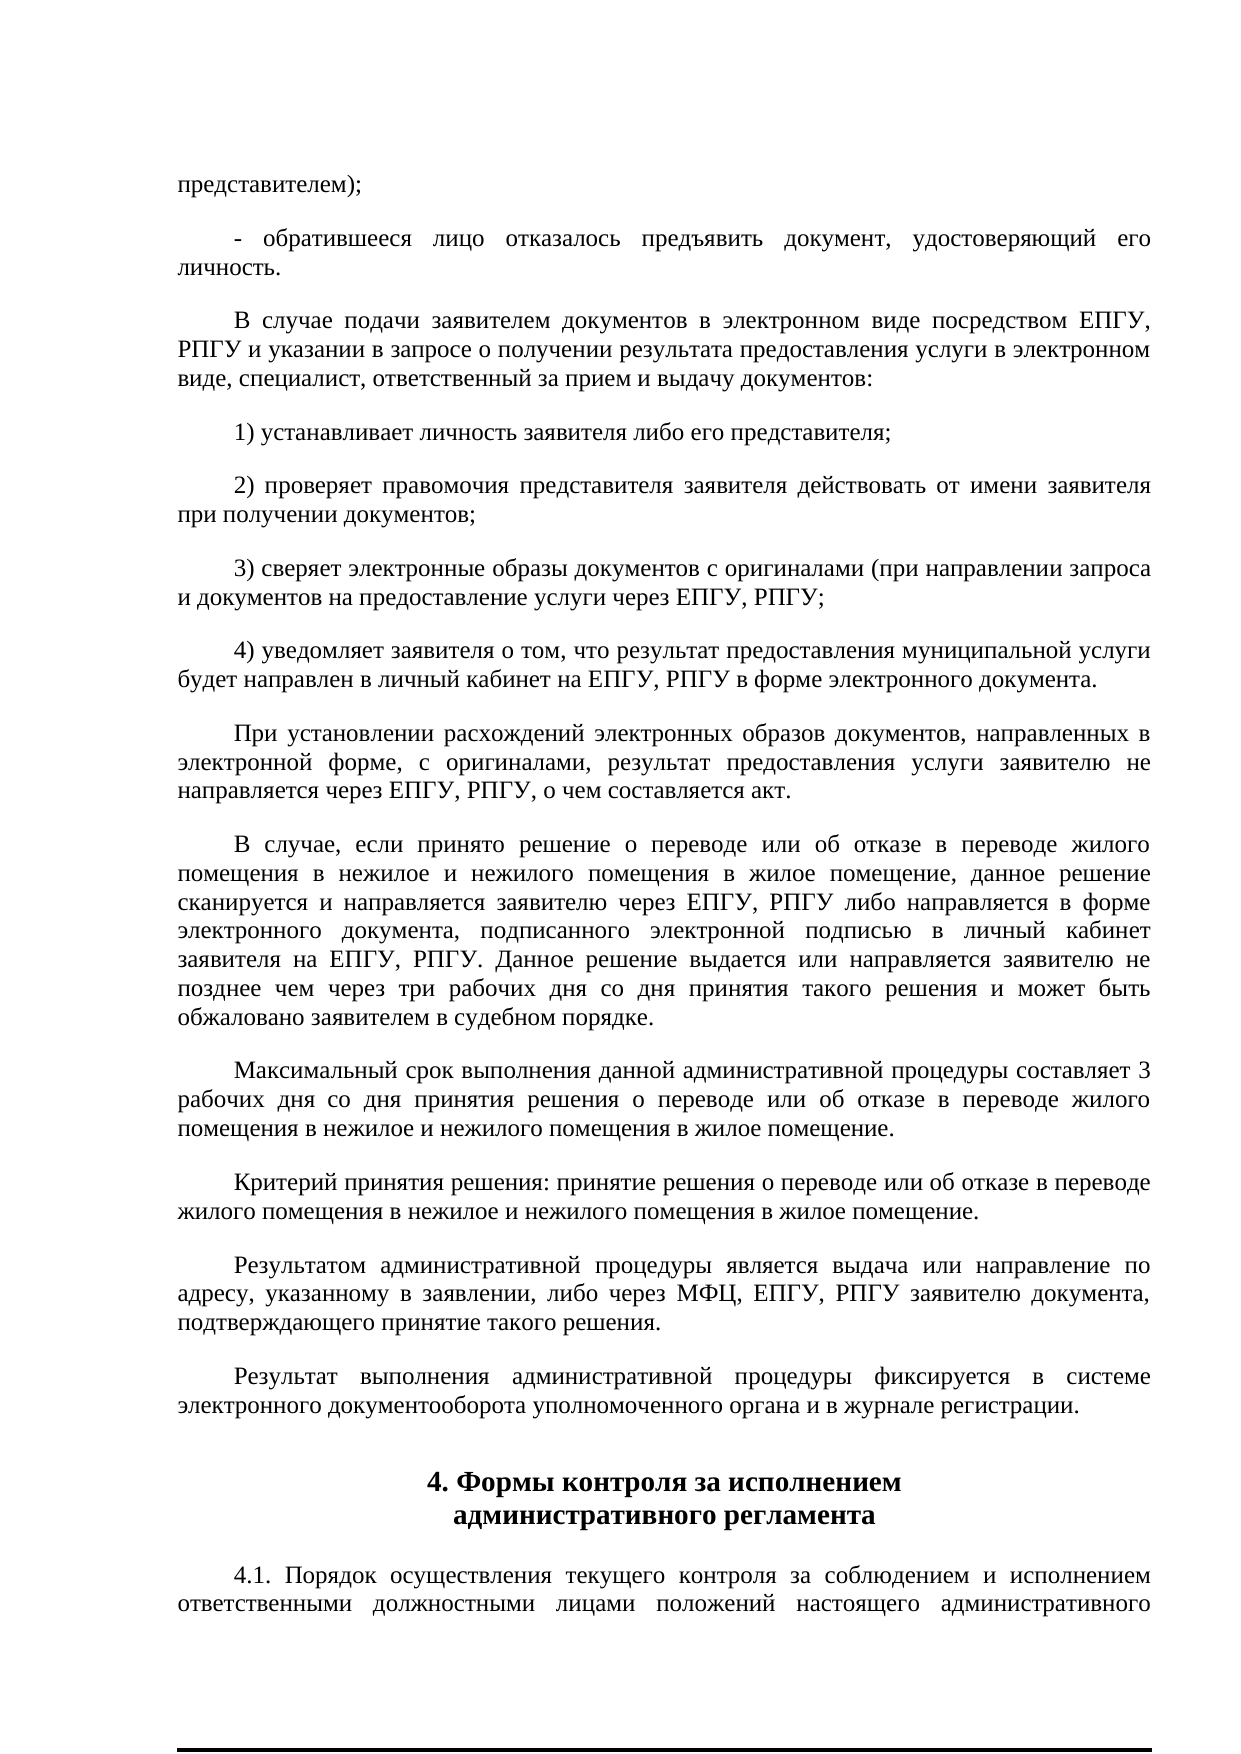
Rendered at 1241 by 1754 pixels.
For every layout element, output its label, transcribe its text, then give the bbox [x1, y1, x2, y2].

text Максимальный срок выполнения данной административной процедуры составляет 3 рабочих дня со дня принятия решения о переводе или об отказе в переводе жилого помещения в нежилое и нежилого помещения в жилое помещение. [177, 1056, 1152, 1142]
text - обратившееся лицо отказалось предъявить документ, удостоверяющий его личность. [177, 223, 1152, 281]
title административного регламента [177, 1497, 1152, 1531]
text Критерий принятия решения: принятие решения о переводе или об отказе в переводе жилого помещения в нежилое и нежилого помещения в жилое помещение. [177, 1167, 1152, 1225]
text Результатом административной процедуры является выдача или направление по адресу, указанному в заявлении, либо через МФЦ, ЕПГУ, РПГУ заявителю документа, подтверждающего принятие такого решения. [177, 1250, 1152, 1336]
text Результат выполнения административной процедуры фиксируется в системе электронного документооборота уполномоченного органа и в журнале регистрации. [177, 1361, 1152, 1418]
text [177, 169, 1152, 198]
title 4. Формы контроля за исполнением [177, 1464, 1152, 1497]
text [177, 1560, 1152, 1617]
text 1) устанавливает личность заявителя либо его представителя; [177, 417, 1152, 446]
text 3) сверяет электронные образы документов с оригиналами (при направлении запроса и документов на предоставление услуги через ЕПГУ, РПГУ; [177, 553, 1152, 611]
text В случае, если принято решение о переводе или об отказе в переводе жилого помещения в нежилое и нежилого помещения в жилое помещение, данное решение сканируется и направляется заявителю через ЕПГУ, РПГУ либо направляется в форме электронного документа, подписанного электронной подписью в личный кабинет заявителя на ЕПГУ, РПГУ. Данное решение выдается или направляется заявителю не позднее чем через три рабочих дня со дня принятия такого решения и может быть обжаловано заявителем в судебном порядке. [177, 829, 1152, 1031]
text В случае подачи заявителем документов в электронном виде посредством ЕПГУ, РПГУ и указании в запросе о получении результата предоставления услуги в электронном виде, специалист, ответственный за прием и выдачу документов: [177, 306, 1152, 392]
text 4) уведомляет заявителя о том, что результат предоставления муниципальной услуги будет направлен в личный кабинет на ЕПГУ, РПГУ в форме электронного документа. [177, 636, 1152, 693]
text При установлении расхождений электронных образов документов, направленных в электронной форме, с оригиналами, результат предоставления услуги заявителю не направляется через ЕПГУ, РПГУ, о чем составляется акт. [177, 718, 1152, 804]
text 2) проверяет правомочия представителя заявителя действовать от имени заявителя при получении документов; [177, 471, 1152, 528]
